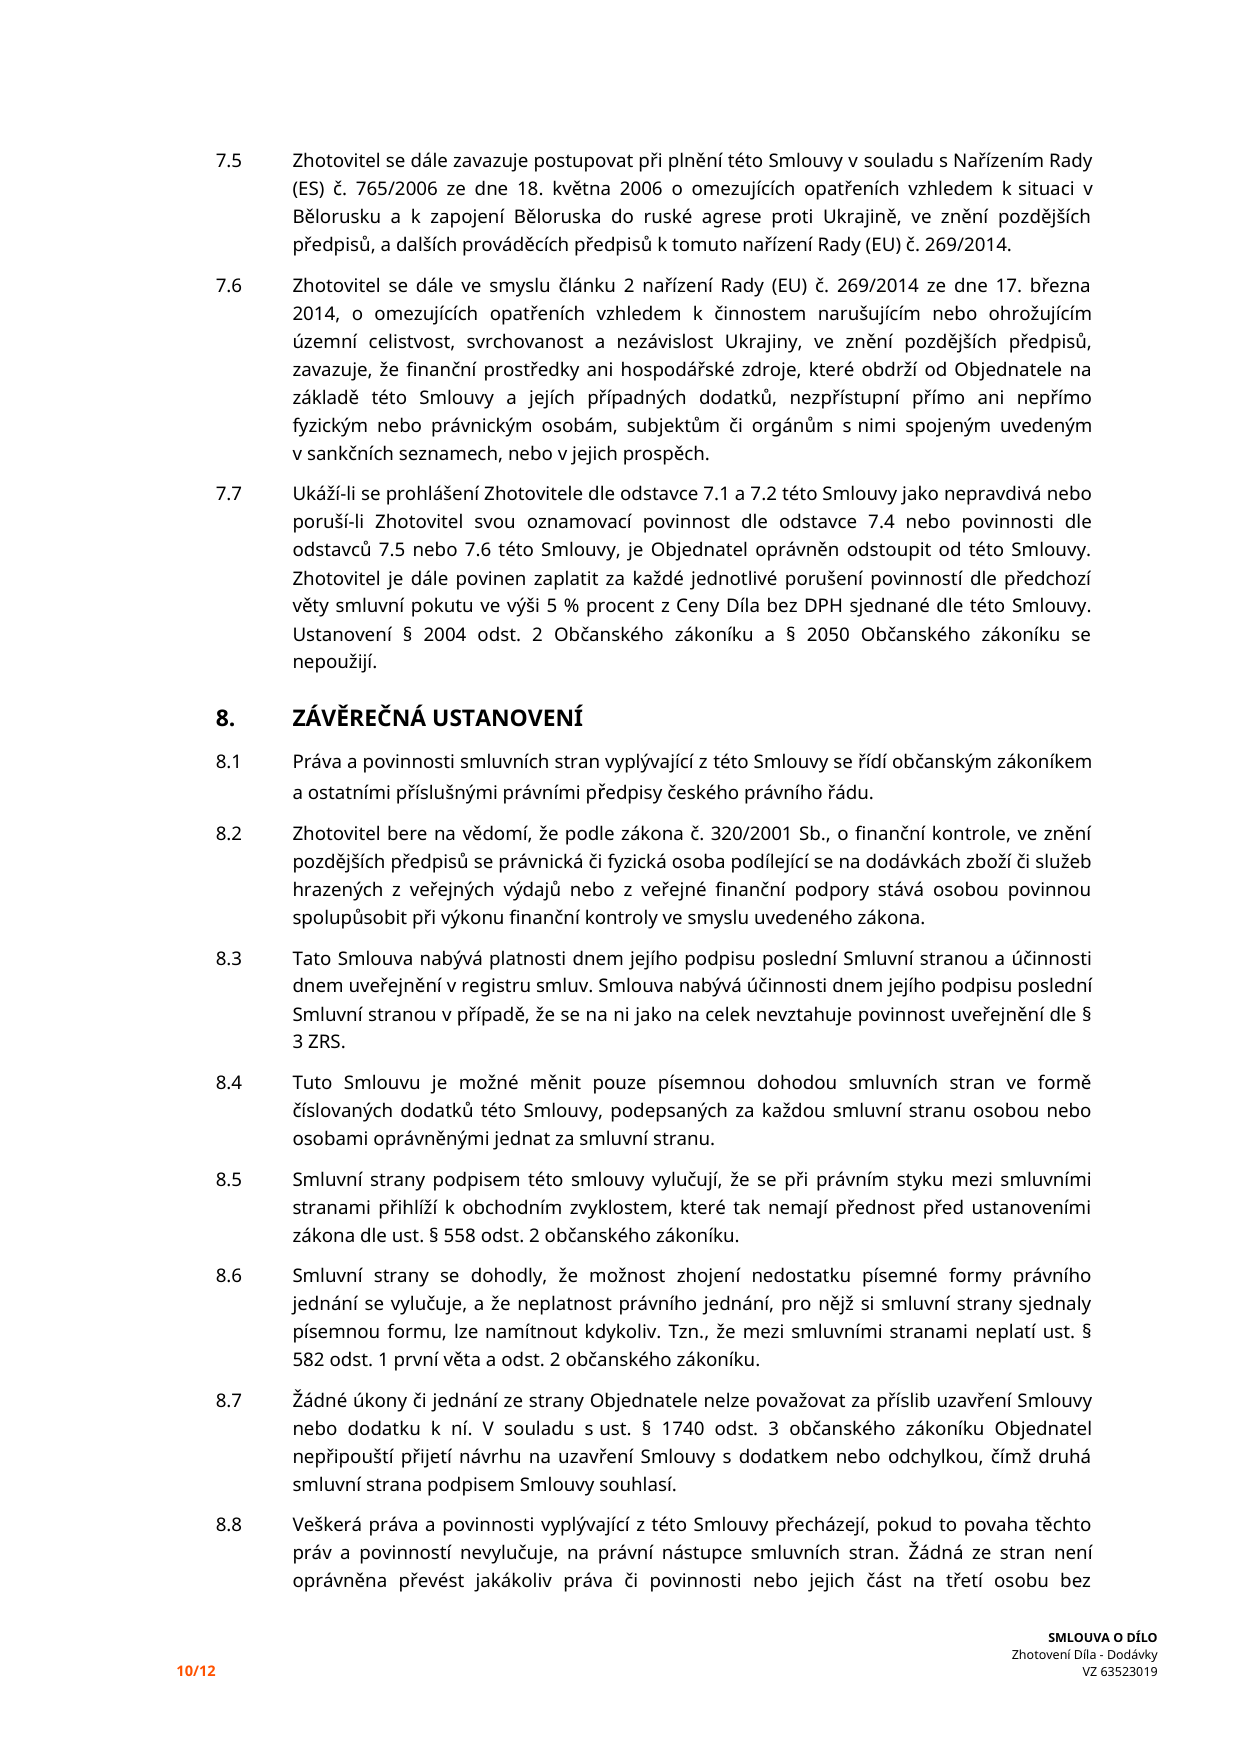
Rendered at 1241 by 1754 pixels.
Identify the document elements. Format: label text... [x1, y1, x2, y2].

text Tato Smlouva nabývá platnosti dnem jejího podpisu poslední Smluvní stranou a účinnosti dnem uveřejnění v registru smluv. Smlouva nabývá účinnosti dnem jejího podpisu poslední Smluvní stranou v případě, že se na ni jako na celek nevztahuje povinnost uveřejnění dle § 3 ZRS. [216, 945, 1093, 1054]
text Tuto Smlouvu je možné měnit pouze písemnou dohodou smluvních stran ve formě číslovaných dodatků této Smlouvy, podepsaných za každou smluvní stranu osobou nebo osobami oprávněnými jednat za smluvní stranu. [216, 1069, 1093, 1151]
text Zhotovitel bere na vědomí, že podle zákona č. 320/2001 Sb., o finanční kontrole, ve znění pozdějších předpisů se právnická či fyzická osoba podílející se na dodávkách zboží či služeb hrazených z veřejných výdajů nebo z veřejné finanční podpory stává osobou povinnou spolupůsobit při výkonu finanční kontroly ve smyslu uvedeného zákona. [216, 820, 1093, 930]
text Smluvní strany podpisem této smlouvy vylučují, že se při právním styku mezi smluvními stranami přihlíží k obchodním zvyklostem, které tak nemají přednost před ustanoveními zákona dle ust. § 558 odst. 2 občanského zákoníku. [216, 1166, 1093, 1247]
text Zhotovitel se dále ve smyslu článku 2 nařízení Rady (EU) č. 269/2014 ze dne 17. března 2014, o omezujících opatřeních vzhledem k činnostem narušujícím nebo ohrožujícím územní celistvost, svrchovanost a nezávislost Ukrajiny, ve znění pozdějších předpisů, zavazuje, že finanční prostředky ani hospodářské zdroje, které obdrží od Objednatele na základě této Smlouvy a jejích případných dodatků, nezpřístupní přímo ani nepřímo fyzickým nebo právnickým osobám, subjektům či orgánům s nimi spojeným uvedeným v sankčních seznamech, nebo v jejich prospěch. [216, 272, 1093, 466]
text Práva a povinnosti smluvních stran vyplývající z této Smlouvy se řídí občanským zákoníkem a ostatními příslušnými právními předpisy českého právního řádu. [216, 749, 1093, 805]
text Zhotovitel se dále zavazuje postupovat při plnění této Smlouvy v souladu s Nařízením Rady (ES) č. 765/2006 ze dne 18. května 2006 o omezujících opatřeních vzhledem k situaci v Bělorusku a k zapojení Běloruska do ruské agrese proti Ukrajině, ve znění pozdějších předpisů, a dalších prováděcích předpisů k tomuto nařízení Rady (EU) č. 269/2014. [216, 147, 1093, 257]
text Smluvní strany se dohodly, že možnost zhojení nedostatku písemné formy právního jednání se vylučuje, a že neplatnost právního jednání, pro nějž si smluvní strany sjednaly písemnou formu, lze namítnout kdykoliv. Tzn., že mezi smluvními stranami neplatí ust. § 582 odst. 1 první věta a odst. 2 občanského zákoníku. [216, 1262, 1093, 1372]
text Žádné úkony či jednání ze strany Objednatele nelze považovat za příslib uzavření Smlouvy nebo dodatku k ní. V souladu s ust. § 1740 odst. 3 občanského zákoníku Objednatel nepřipouští přijetí návrhu na uzavření Smlouvy s dodatkem nebo odchylkou, čímž druhá smluvní strana podpisem Smlouvy souhlasí. [216, 1387, 1093, 1497]
text ZÁVĚREČNÁ USTANOVENÍ [216, 702, 1093, 733]
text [216, 1512, 1093, 1593]
text Ukáží-li se prohlášení Zhotovitele dle odstavce 7.1 a 7.2 této Smlouvy jako nepravdivá nebo poruší-li Zhotovitel svou oznamovací povinnost dle odstavce 7.4 nebo povinnosti dle odstavců 7.5 nebo 7.6 této Smlouvy, je Objednatel oprávněn odstoupit od této Smlouvy. Zhotovitel je dále povinen zaplatit za každé jednotlivé porušení povinností dle předchozí věty smluvní pokutu ve výši 5 % procent z Ceny Díla bez DPH sjednané dle této Smlouvy. Ustanovení § 2004 odst. 2 Občanského zákoníku a § 2050 Občanského zákoníku se nepoužijí. [216, 481, 1093, 674]
